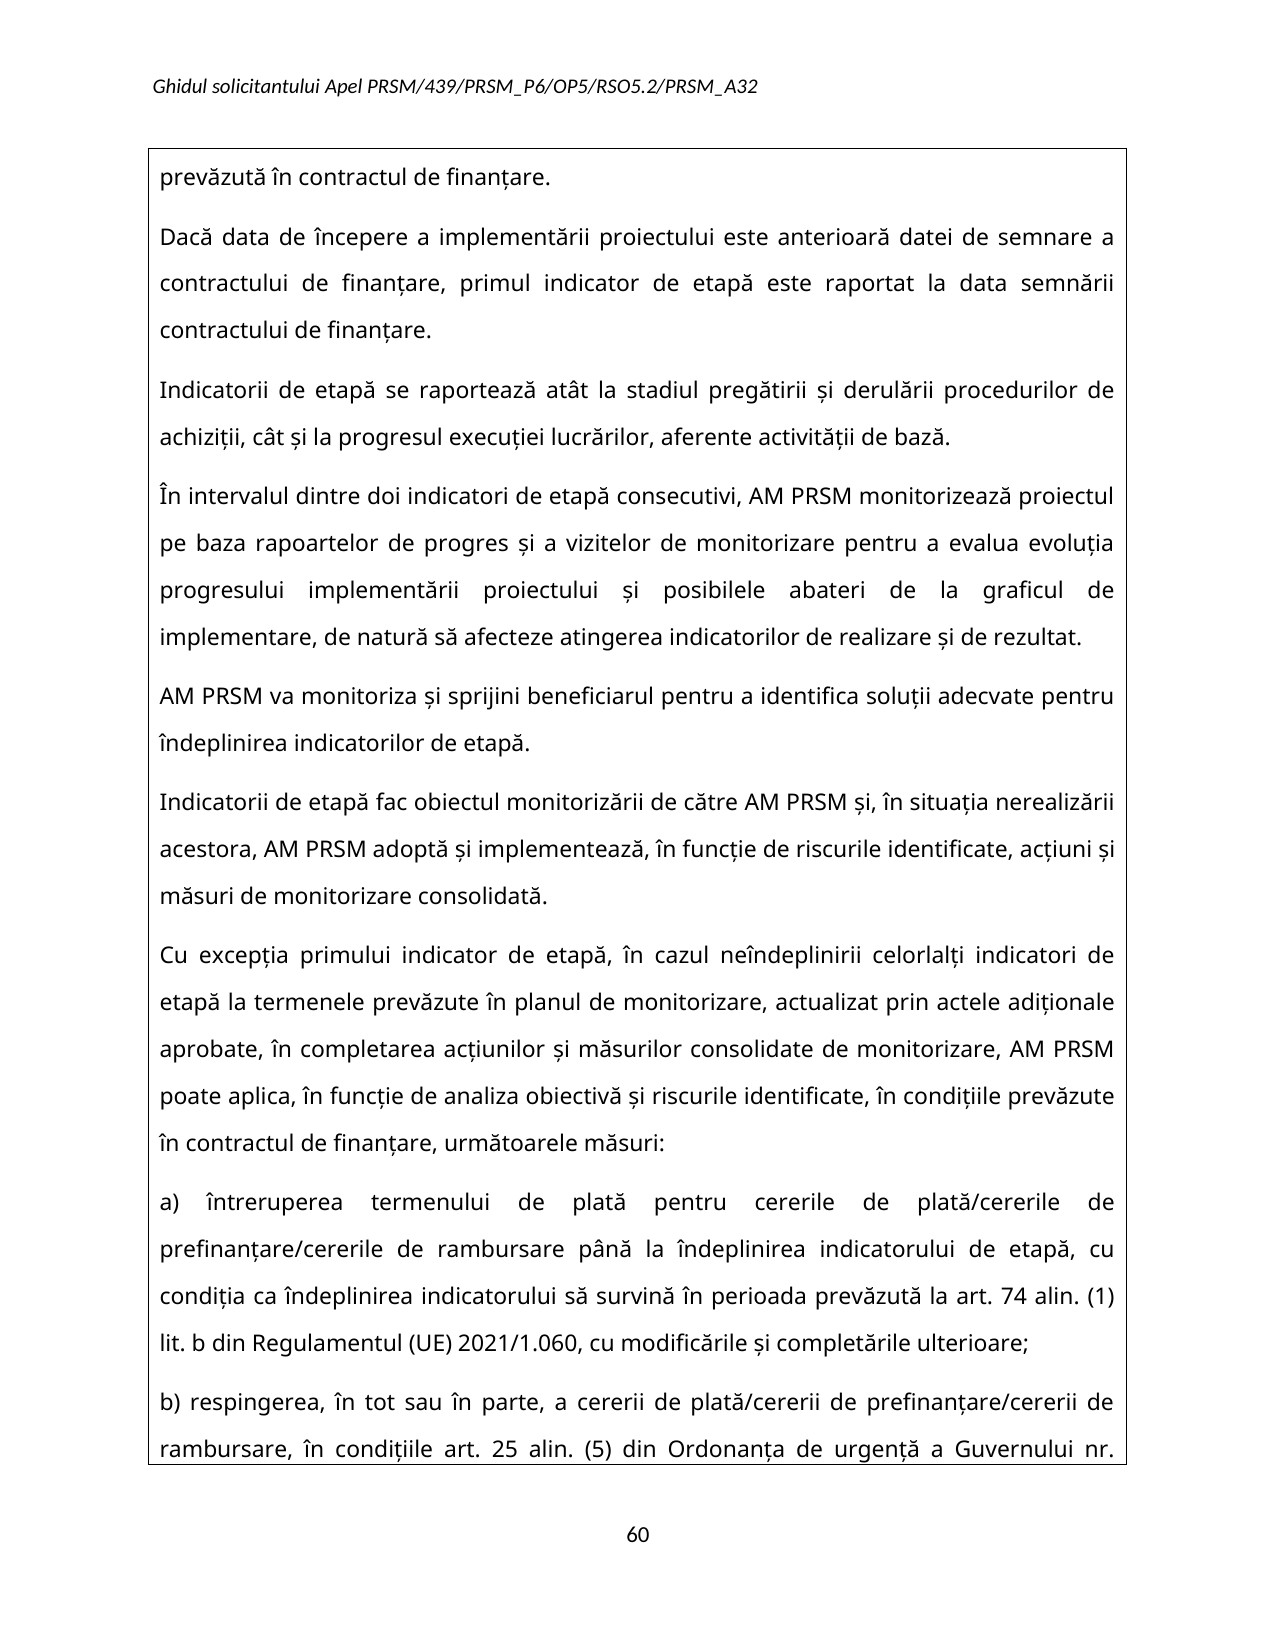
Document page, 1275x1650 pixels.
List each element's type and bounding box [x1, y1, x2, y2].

table_header [149, 149, 1126, 1464]
